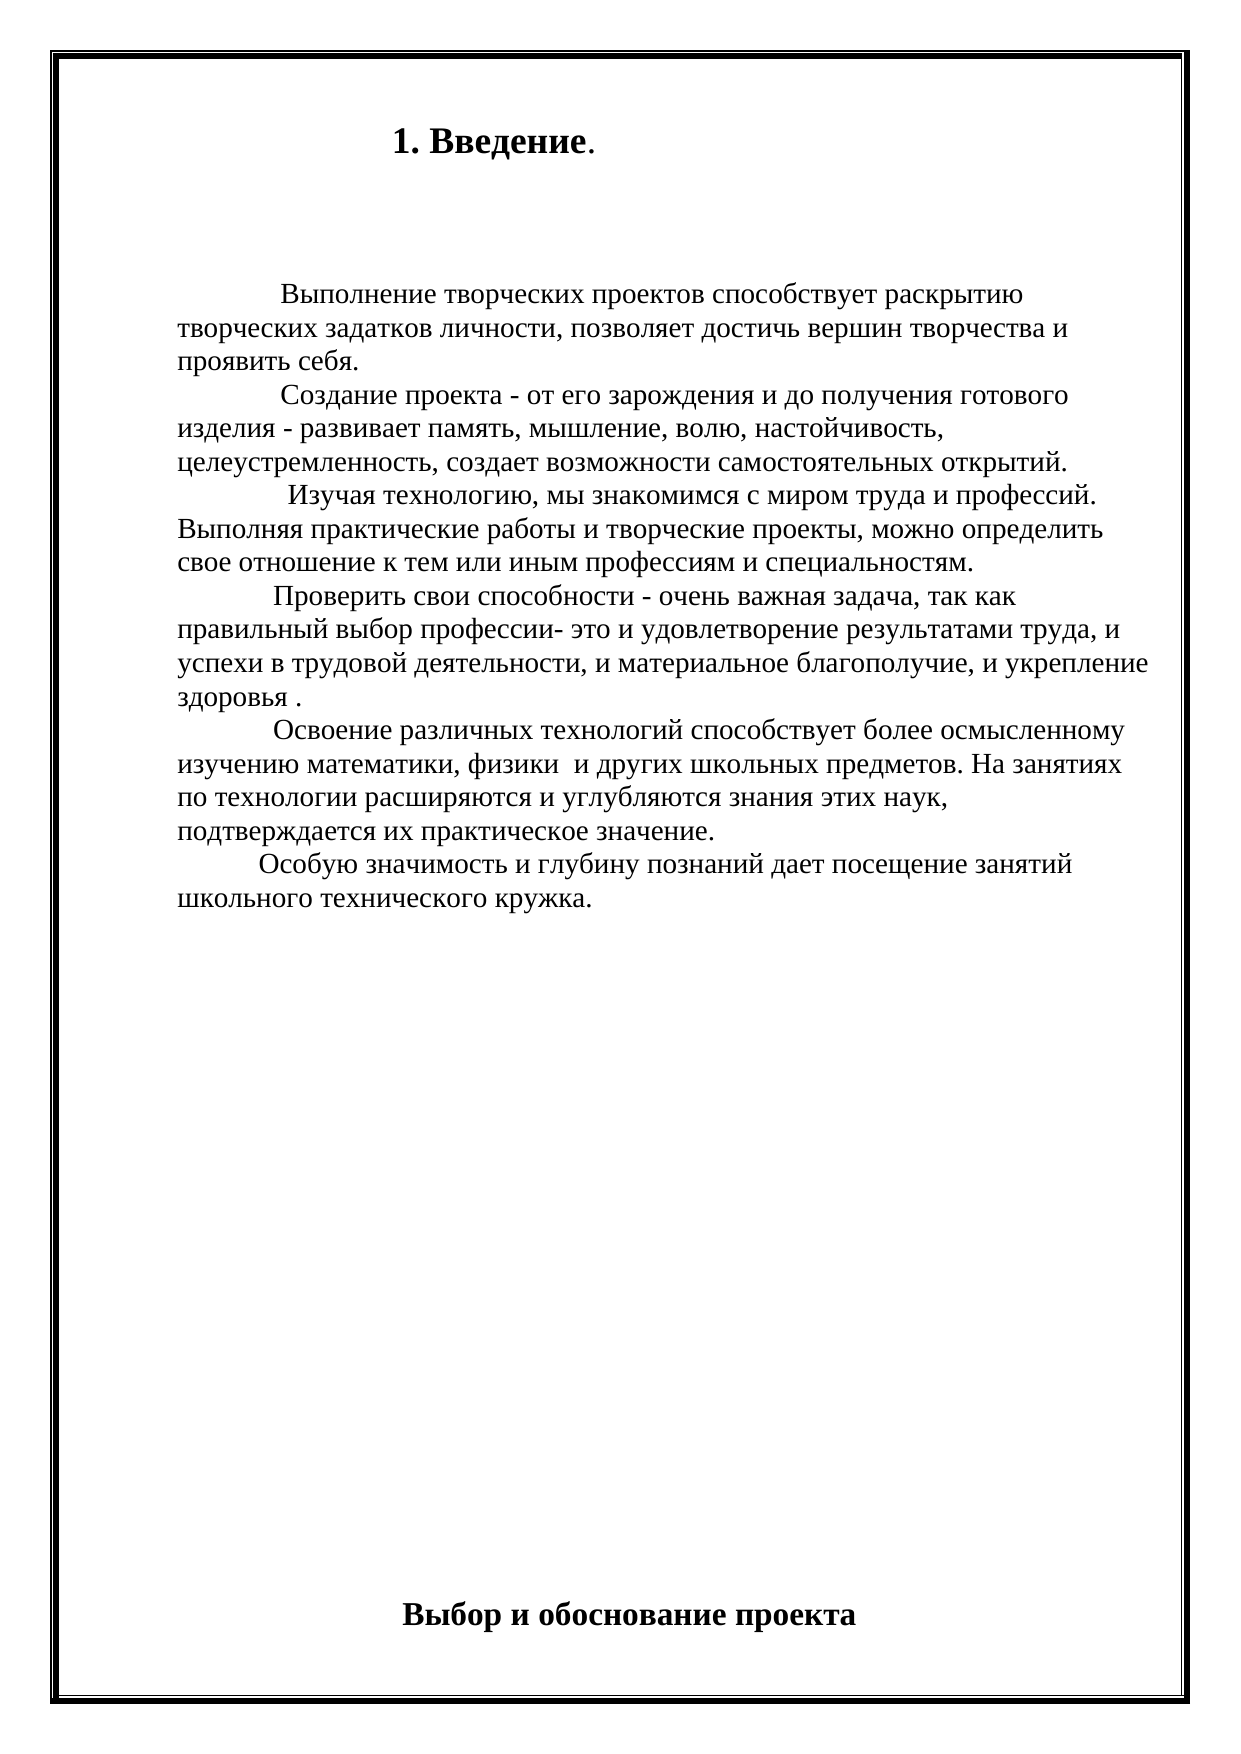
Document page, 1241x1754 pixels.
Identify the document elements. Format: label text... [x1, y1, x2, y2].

text 1. Введение. [177, 118, 1152, 161]
text Проверить свои способности - очень важная задача, так как правильный выбор профессии- это и удовлетворение результатами труда, и успехи в трудовой деятельности, и материальное благополучие, и укрепление здоровья . [177, 578, 1152, 712]
text Создание проекта - от его зарождения и до получения готового изделия - развивает память, мышление, волю, настойчивость, целеустремленность, создает возможности самостоятельных открытий. [177, 377, 1152, 477]
text Выполнение творческих проектов способствует раскрытию творческих задатков личности, позволяет достичь вершин творчества и проявить себя. [177, 276, 1152, 377]
text Изучая технологию, мы знакомимся с миром труда и профессий. Выполняя практические работы и творческие проекты, можно определить свое отношение к тем или иным профессиям и специальностям. [177, 477, 1152, 578]
text Освоение различных технологий способствует более осмысленному изучению математики, физики и других школьных предметов. На занятиях по технологии расширяются и углубляются знания этих наук, подтверждается их практическое значение. [177, 712, 1152, 846]
text Выбор и обоснование проекта [177, 1594, 1152, 1632]
text Особую значимость и глубину познаний дает посещение занятий школьного технического кружка. [177, 846, 1152, 913]
